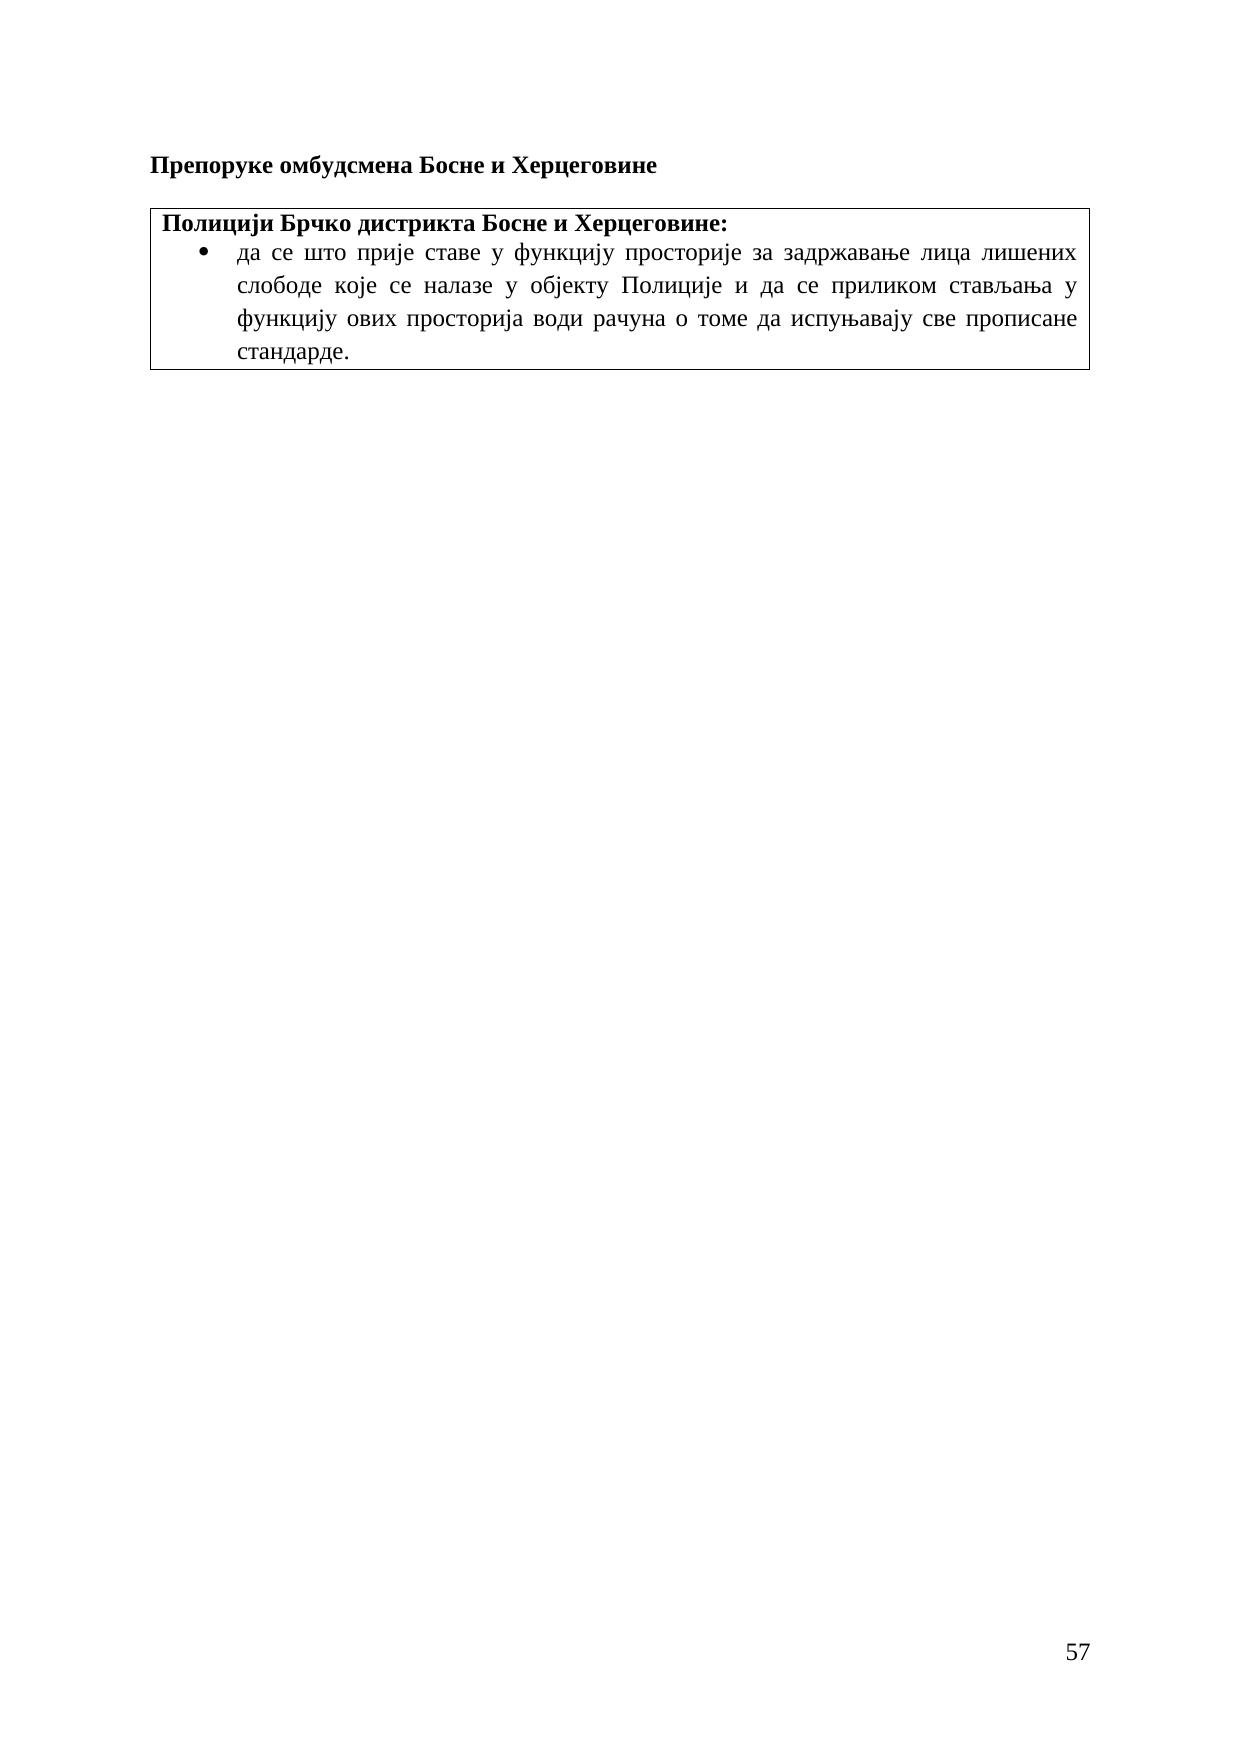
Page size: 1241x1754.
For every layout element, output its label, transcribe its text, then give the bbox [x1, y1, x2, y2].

text Препоруке омбудсмена Босне и Херцеговине [150, 150, 1090, 179]
table_header Полицији Брчко дистрикта Босне и Херцеговине: да се што прије ставе у функцију просторије за задржавање лица лишених слободе које се налазе у објекту Полиције и да се приликом стављања у функцију ових просторија води рачуна о томе да испуњавају све прописане стандарде. [151, 209, 1089, 369]
